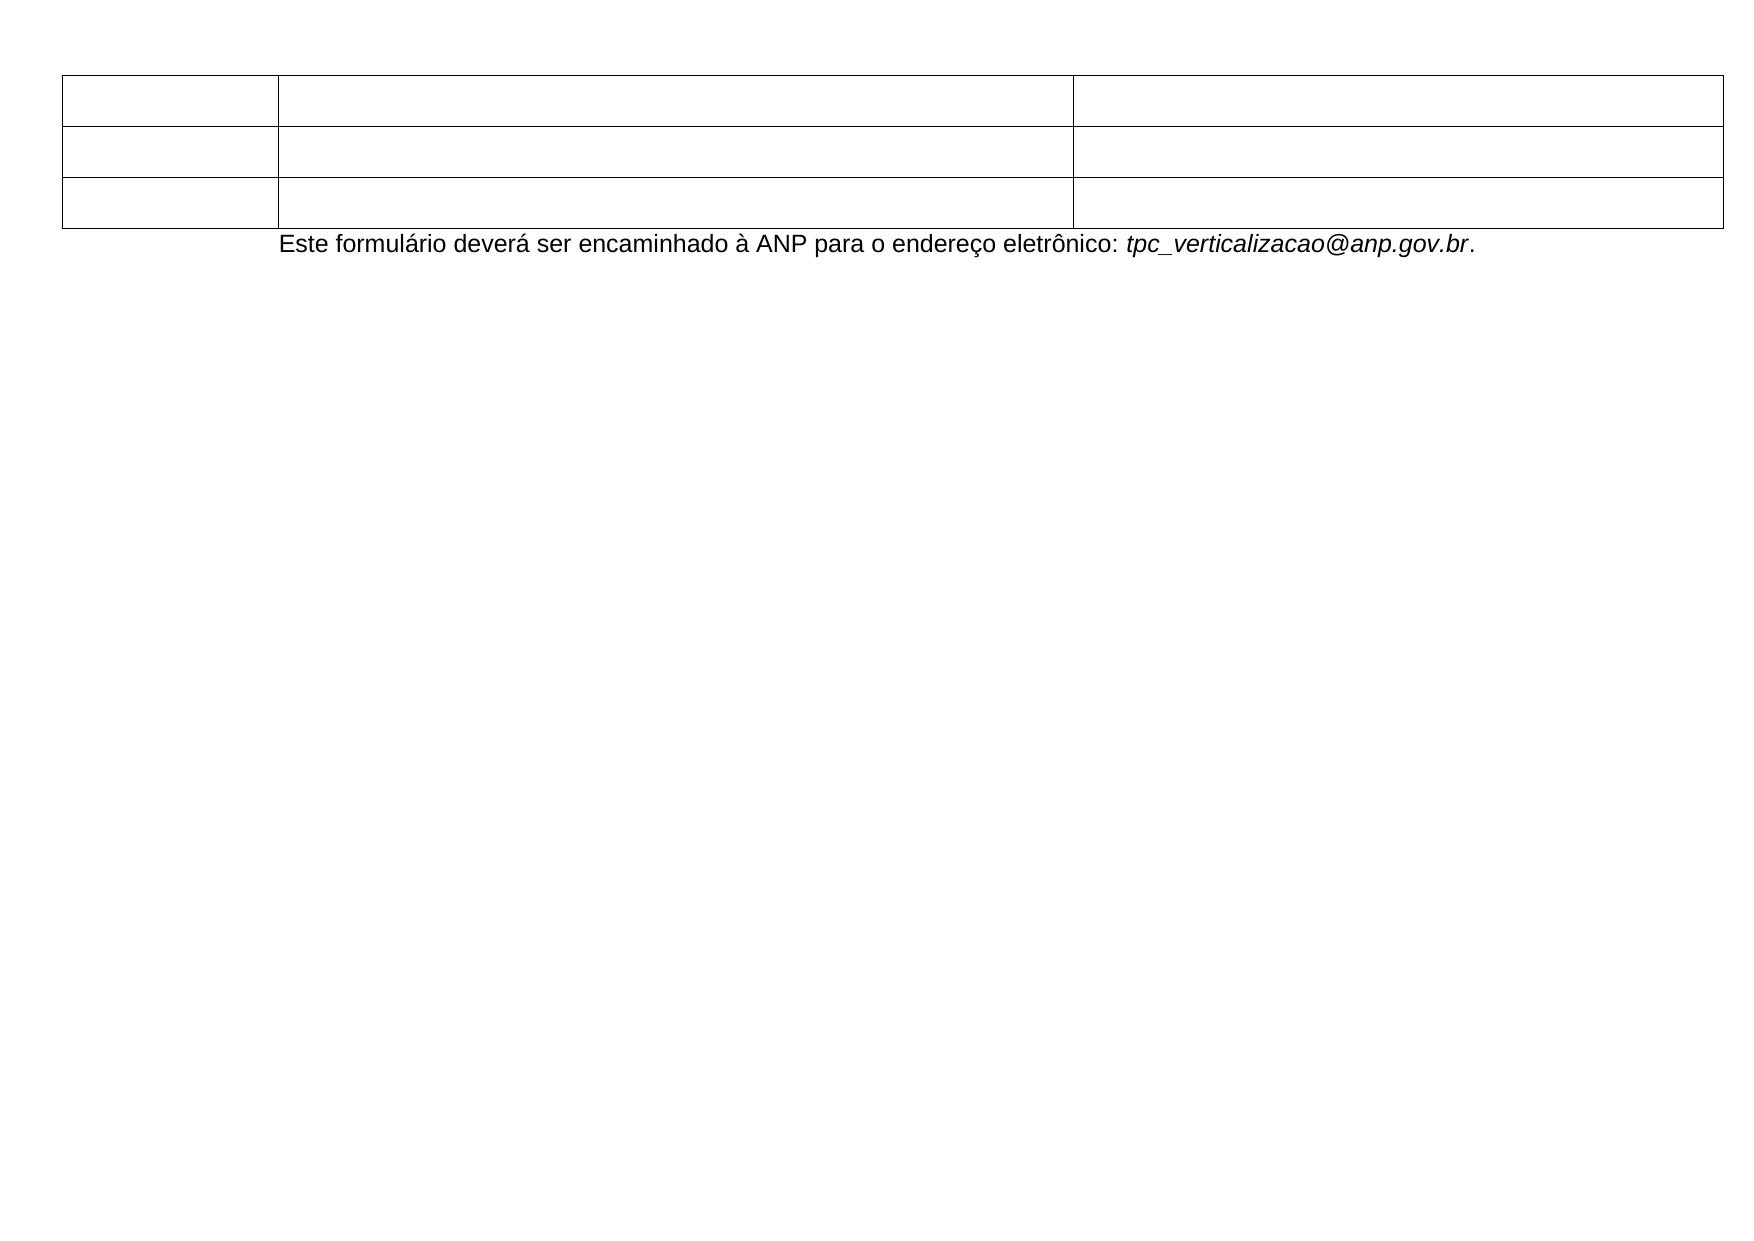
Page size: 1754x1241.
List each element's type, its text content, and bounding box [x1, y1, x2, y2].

table_cell [1074, 178, 1723, 228]
table_cell [279, 127, 1073, 177]
table_cell [279, 178, 1073, 228]
table_cell [279, 76, 1073, 126]
table_cell [63, 76, 278, 126]
text Este formulário deverá ser encaminhado à ANP para o endereço eletrônico: tpc_verticalizacao@anp.gov.br. [75, 229, 1679, 258]
table_cell [1074, 76, 1723, 126]
table_cell [63, 127, 278, 177]
table_cell [63, 178, 278, 228]
table_cell [1074, 127, 1723, 177]
